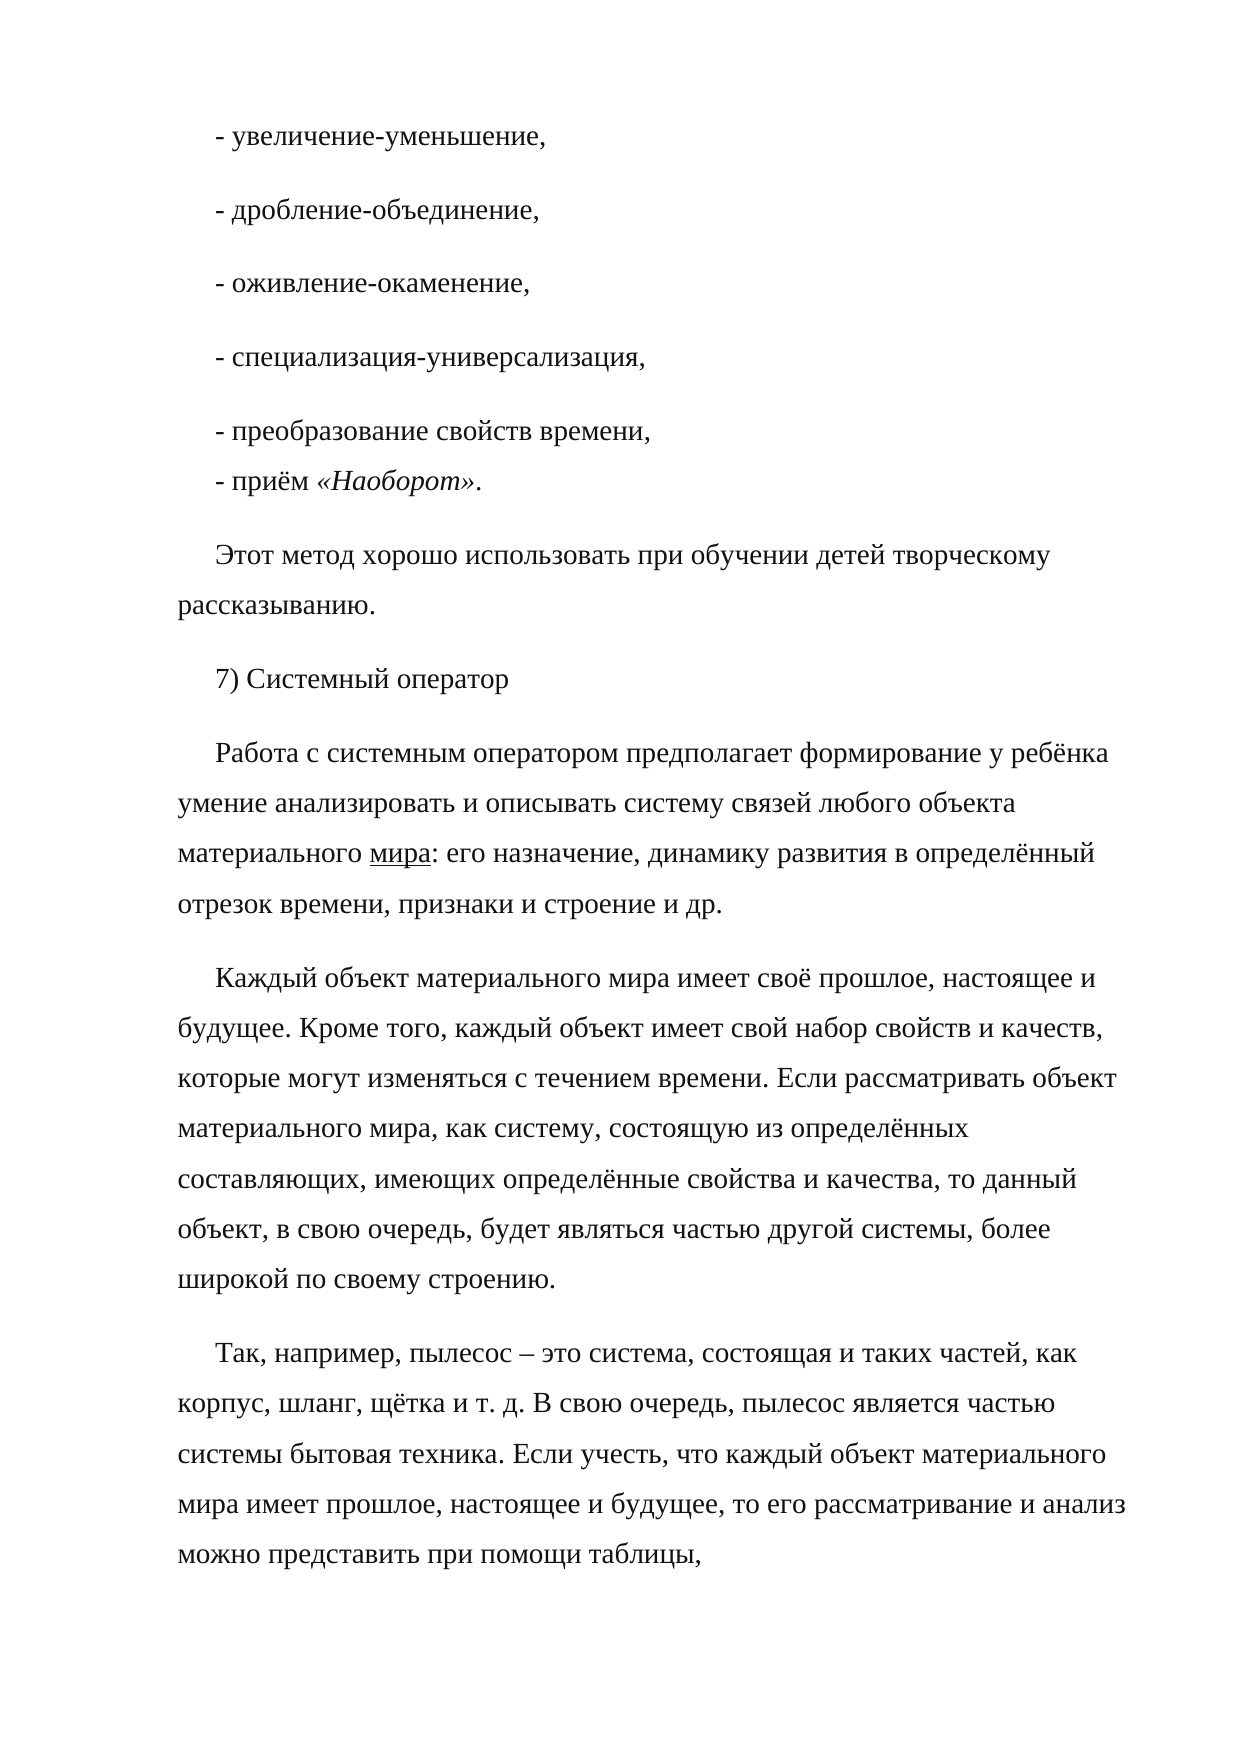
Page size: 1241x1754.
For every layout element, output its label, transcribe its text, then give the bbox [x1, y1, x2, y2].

text Каждый объект материального мира имеет своё прошлое, настоящее и будущее. Кроме того, каждый объект имеет свой набор свойств и качеств, которые могут изменяться с течением времени. Если рассматривать объект материального мира, как систему, состоящую из определённых составляющих, имеющих определённые свойства и качества, то данный объект, в свою очередь, будет являться частью другой системы, более широкой по своему строению. [177, 960, 1152, 1295]
text - оживление-окаменение, [177, 266, 1152, 299]
text - увеличение-уменьшение, [177, 118, 1152, 152]
text - преобразование свойств времени, [177, 413, 1152, 447]
text Работа с системным оператором предполагает формирование у ребёнка умение анализировать и описывать систему связей любого объекта материального мира: его назначение, динамику развития в определённый отрезок времени, признаки и строение и др. [177, 735, 1152, 919]
text - дробление-объединение, [177, 192, 1152, 225]
text - приём «Наоборот». [177, 463, 1152, 497]
text Этот метод хорошо использовать при обучении детей творческому рассказыванию. [177, 537, 1152, 621]
text Так, например, пылесос – это система, состоящая и таких частей, как корпус, шланг, щётка и т. д. В свою очередь, пылесос является частью системы бытовая техника. Если учесть, что каждый объект материального мира имеет прошлое, настоящее и будущее, то его рассматривание и анализ можно представить при помощи таблицы, [177, 1335, 1152, 1570]
text - специализация-универсализация, [177, 339, 1152, 373]
text 7) Системный оператор [177, 661, 1152, 695]
